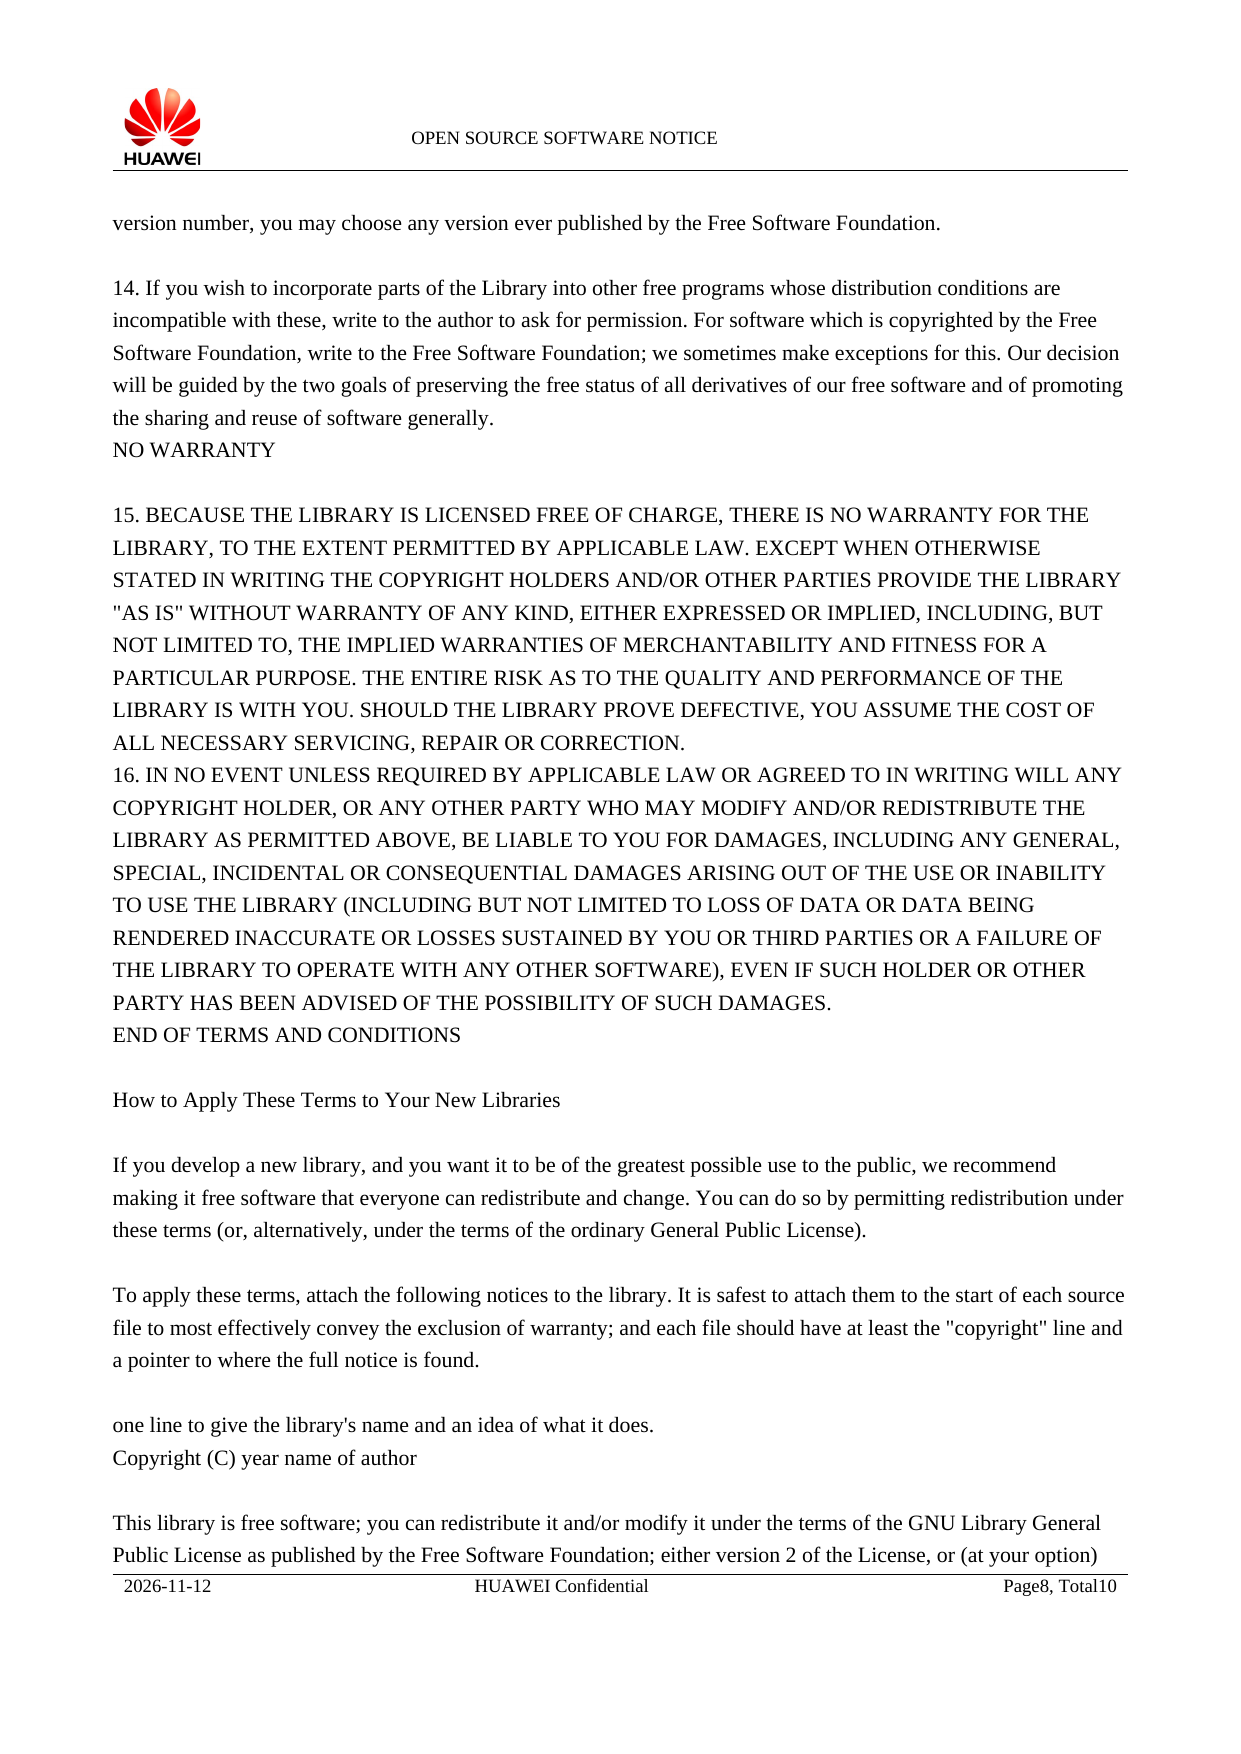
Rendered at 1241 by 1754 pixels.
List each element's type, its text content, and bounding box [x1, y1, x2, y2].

picture [124, 88, 201, 165]
